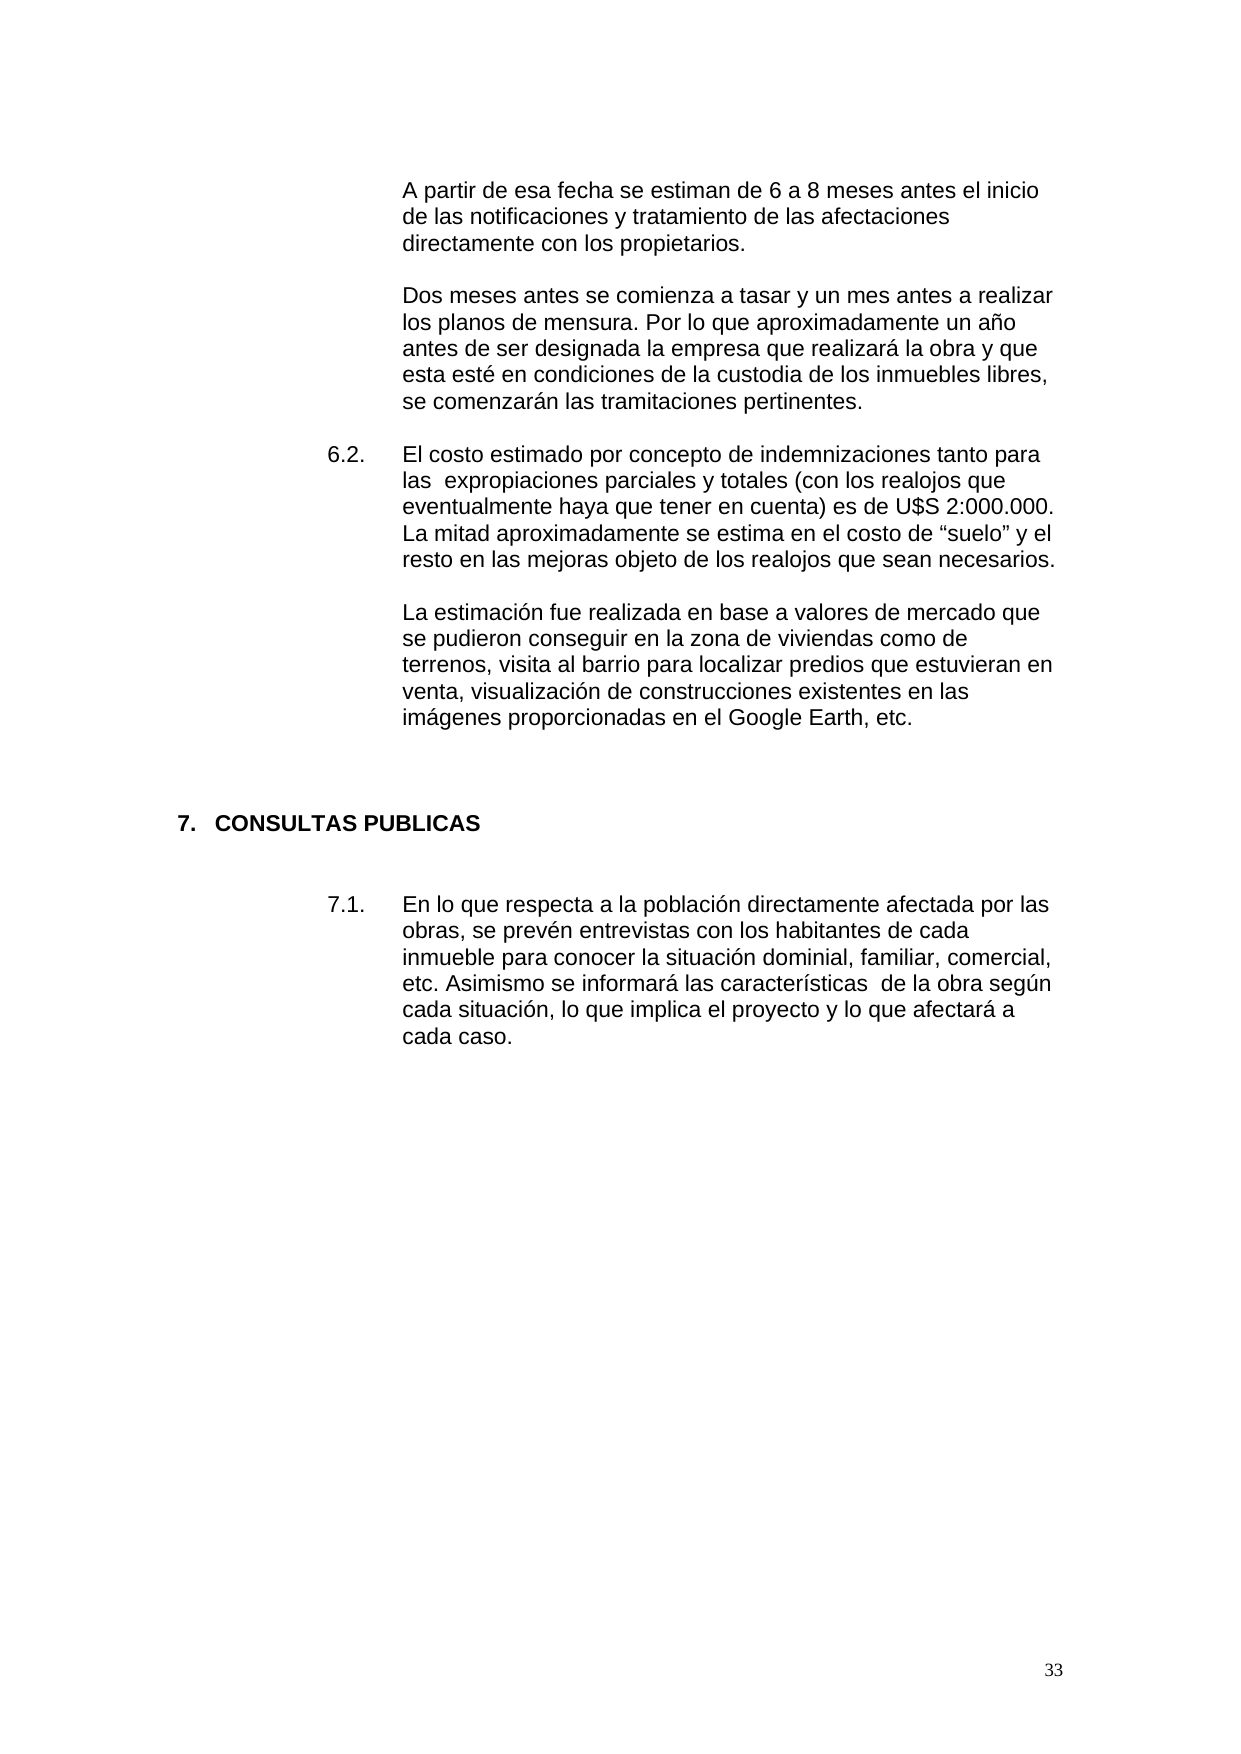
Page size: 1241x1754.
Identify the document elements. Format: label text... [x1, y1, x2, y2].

text La mitad aproximadamente se estima en el costo de “suelo” y el resto en las mejoras objeto de los realojos que sean necesarios. [402, 519, 1063, 572]
text A partir de esa fecha se estiman de 6 a 8 meses antes el inicio de las notificaciones y tratamiento de las afectaciones directamente con los propietarios. [402, 177, 1063, 256]
list CONSULTAS PUBLICAS [177, 809, 1063, 836]
list En lo que respecta a la población directamente afectada por las obras, se prevén entrevistas con los habitantes de cada inmueble para conocer la situación dominial, familiar, comercial, etc. Asimismo se informará las características de la obra según cada situación, lo que implica el proyecto y lo que afectará a cada caso. [327, 891, 1063, 1049]
list El costo estimado por concepto de indemnizaciones tanto para las expropiaciones parciales y totales (con los realojos que eventualmente haya que tener en cuenta) es de U$S 2:000.000. [327, 441, 1063, 519]
text Dos meses antes se comienza a tasar y un mes antes a realizar los planos de mensura. Por lo que aproximadamente un año antes de ser designada la empresa que realizará la obra y que esta esté en condiciones de la custodia de los inmuebles libres, se comenzarán las tramitaciones pertinentes. [402, 282, 1063, 414]
text La estimación fue realizada en base a valores de mercado que se pudieron conseguir en la zona de viviendas como de terrenos, visita al barrio para localizar predios que estuvieran en venta, visualización de construcciones existentes en las imágenes proporcionadas en el Google Earth, etc. [402, 599, 1063, 730]
